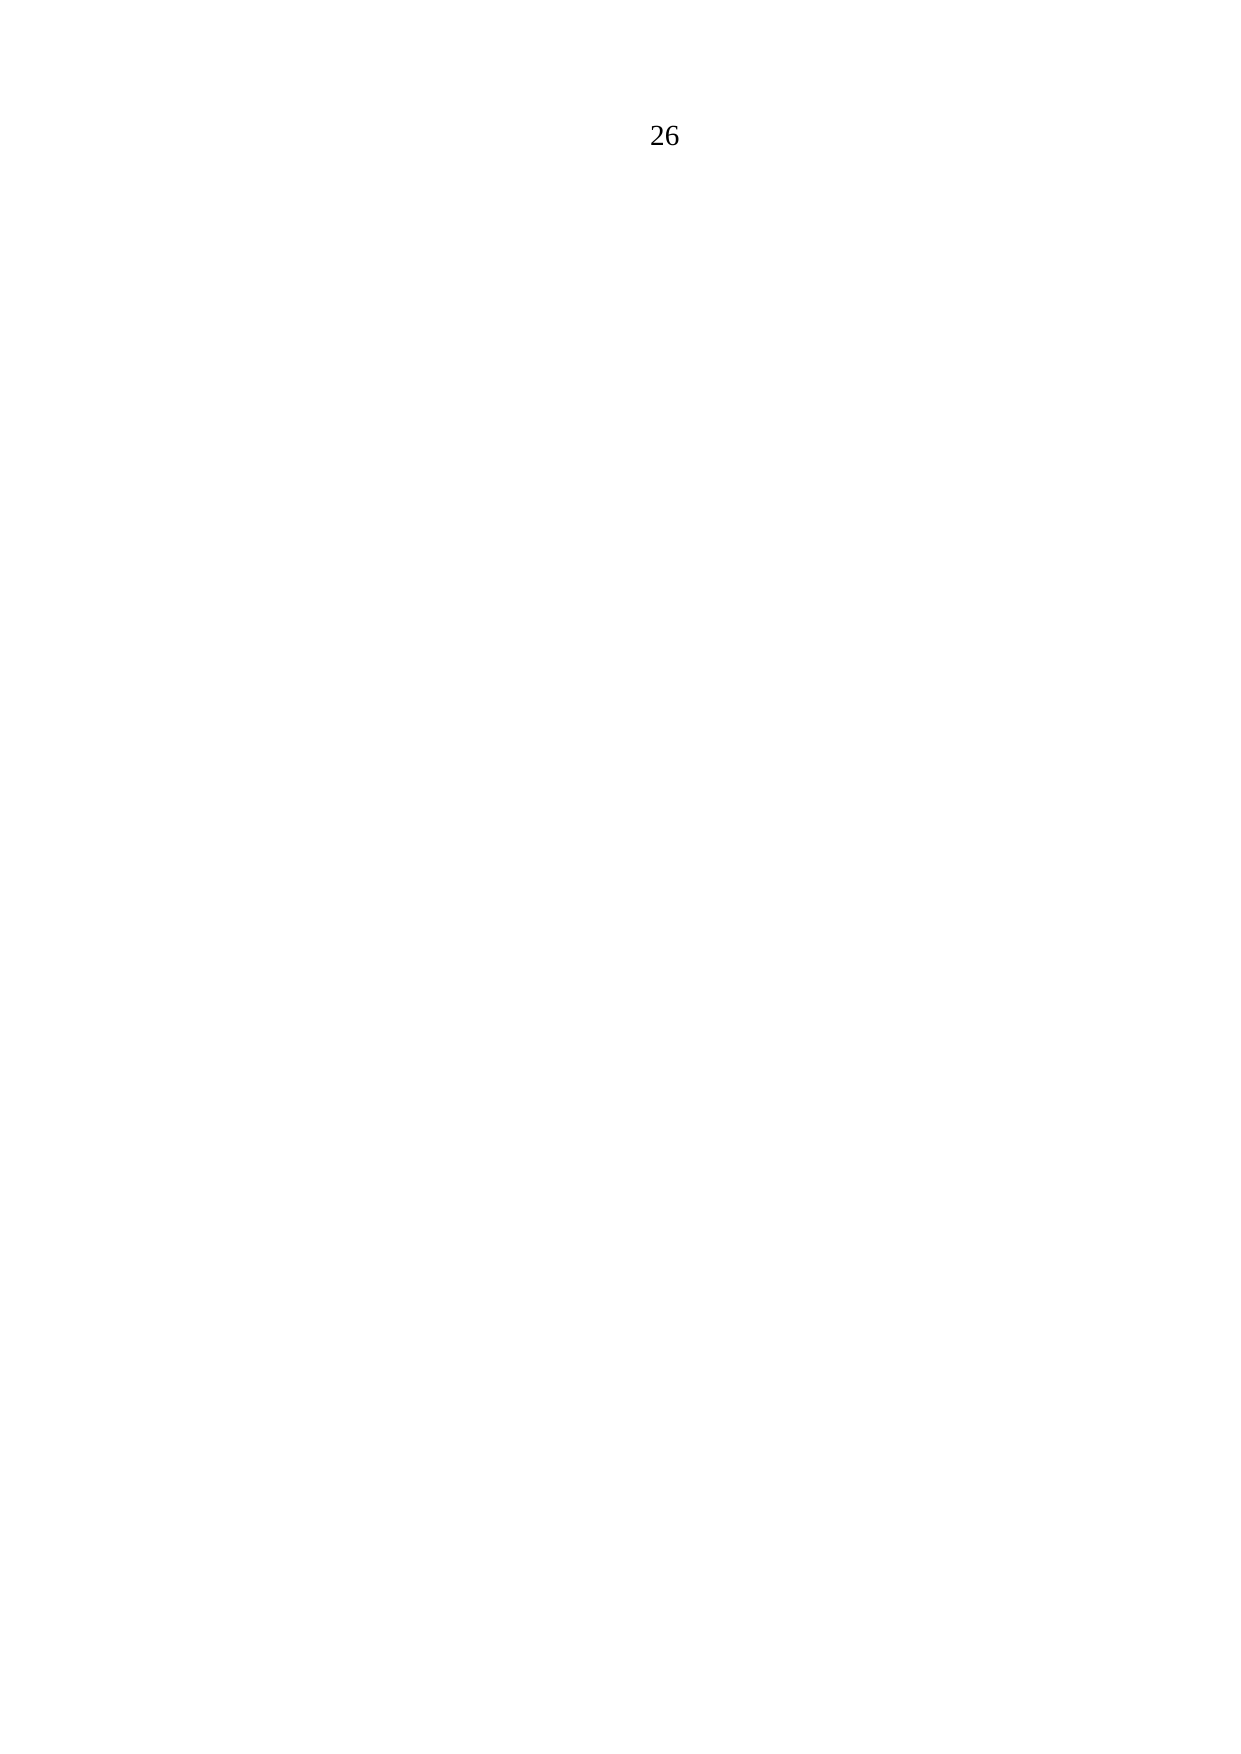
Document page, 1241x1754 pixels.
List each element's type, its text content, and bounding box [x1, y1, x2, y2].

text 26 [177, 118, 1152, 152]
